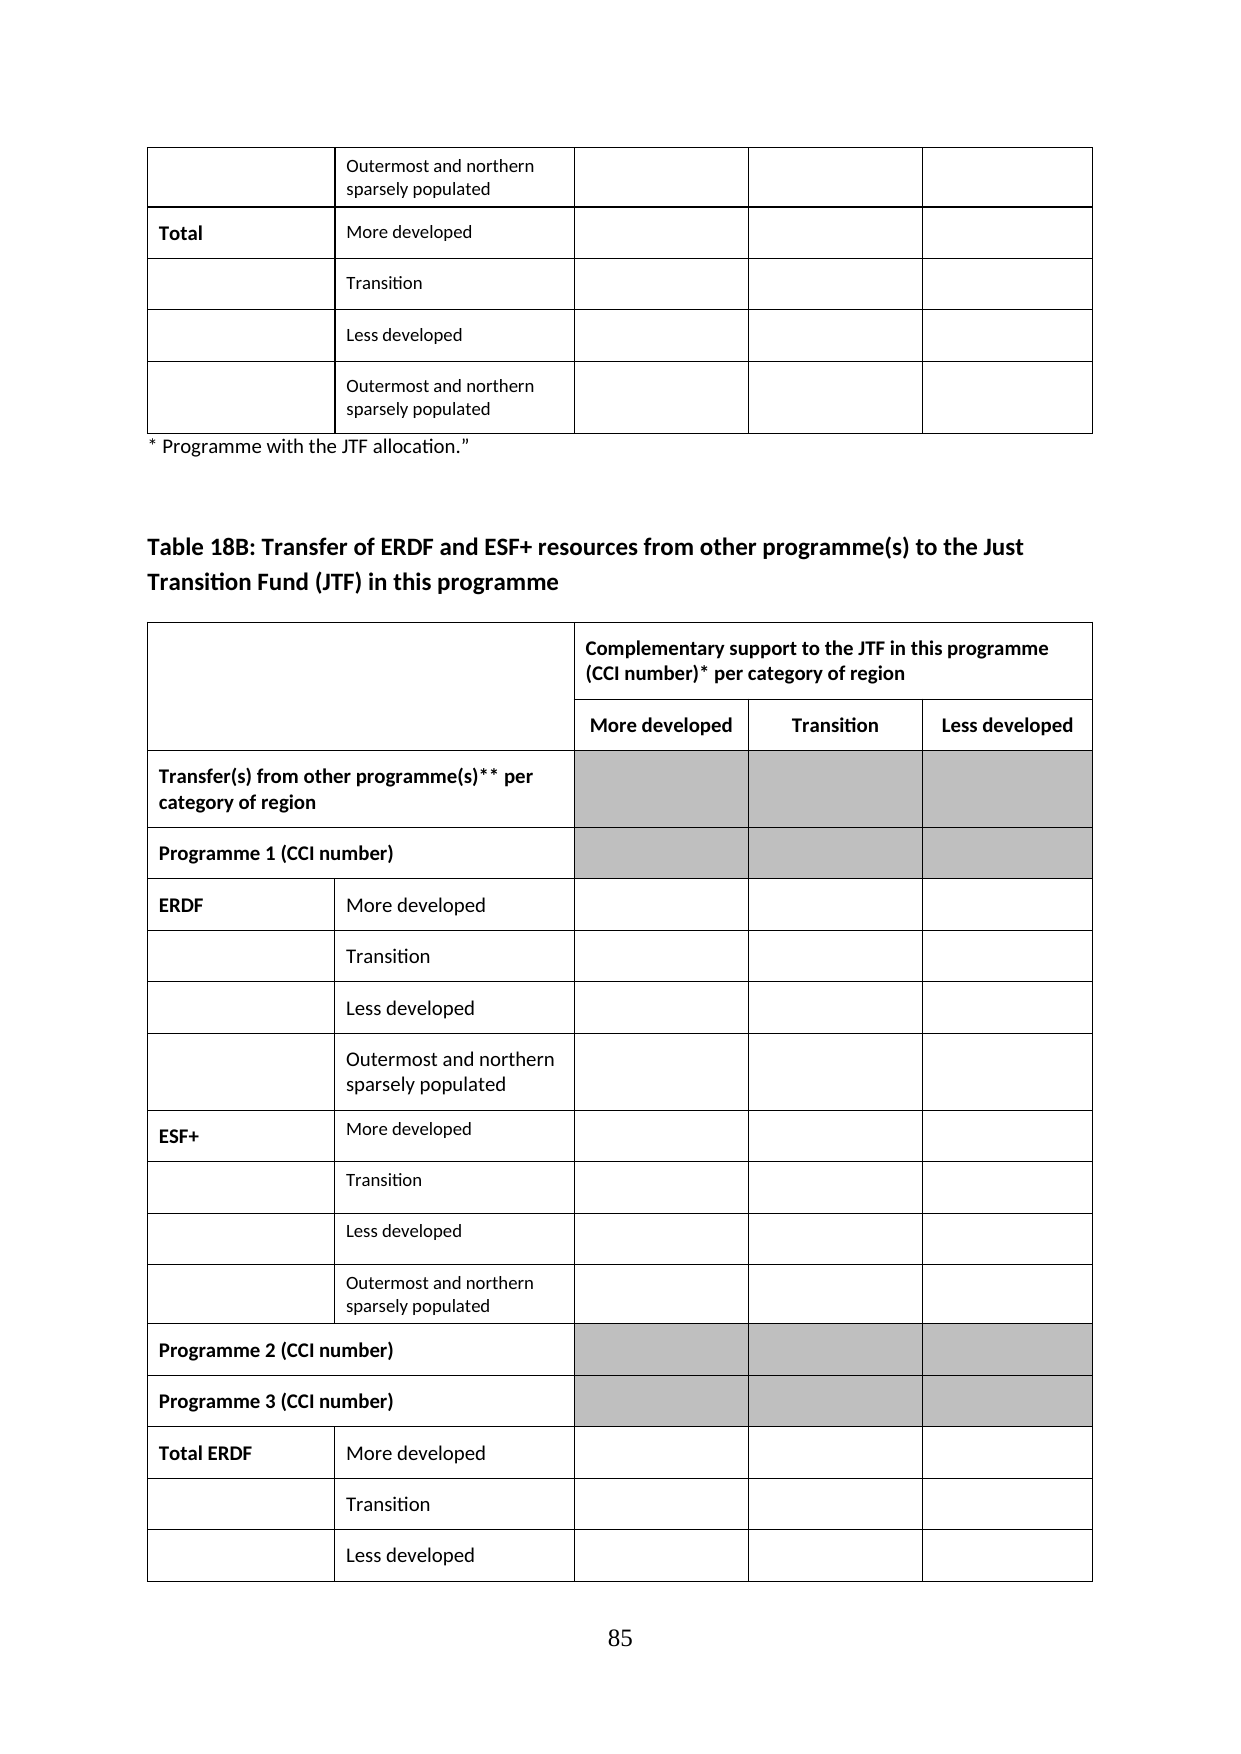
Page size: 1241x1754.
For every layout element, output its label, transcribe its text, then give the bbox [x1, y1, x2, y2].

table_header [148, 623, 574, 750]
table_cell [575, 1034, 748, 1109]
text * Programme with the JTF allocation.” [147, 434, 1093, 459]
text Table 18B: Transfer of ERDF and ESF+ resources from other programme(s) to the Just Transition Fund (JTF) in this programme [147, 531, 1093, 596]
table_cell [923, 148, 1092, 206]
table_cell [923, 1376, 1092, 1426]
table_cell [923, 362, 1092, 433]
table_cell [923, 1162, 1092, 1212]
table_cell [575, 1376, 748, 1426]
table_cell [749, 148, 922, 206]
table_cell Transfer(s) from other programme(s)** per category of region [148, 751, 574, 827]
table_cell [749, 1479, 922, 1529]
table_cell [923, 208, 1092, 258]
table_cell [575, 1324, 748, 1375]
table_cell ESF+ [148, 1111, 334, 1161]
table_cell More developed [336, 208, 574, 258]
table_cell Programme 1 (CCI number) [148, 828, 574, 878]
table_cell [575, 208, 748, 258]
table_cell [923, 310, 1092, 361]
table_cell [923, 1214, 1092, 1264]
table_cell Transition [335, 1162, 574, 1212]
table_cell [749, 208, 922, 258]
table_cell More developed [335, 1111, 574, 1161]
table_cell [575, 362, 748, 433]
table_cell Total ERDF [148, 1427, 334, 1478]
table_cell Less developed [336, 310, 574, 361]
table_cell [923, 259, 1092, 309]
table_cell More developed [335, 1427, 574, 1478]
table_cell [749, 982, 922, 1033]
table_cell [335, 1265, 574, 1323]
table_cell [923, 1324, 1092, 1375]
table_cell [148, 1479, 334, 1529]
table_cell Transition [335, 1479, 574, 1529]
table_cell More developed [575, 700, 748, 750]
table_cell [923, 1265, 1092, 1323]
table_cell [148, 310, 334, 361]
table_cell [336, 362, 574, 433]
table_cell [923, 1427, 1092, 1478]
table_cell [923, 1111, 1092, 1161]
table_cell [923, 828, 1092, 878]
table_cell [749, 259, 922, 309]
table_cell [575, 1530, 748, 1581]
table_cell [923, 1530, 1092, 1581]
table_cell [575, 879, 748, 930]
table_cell [575, 148, 748, 206]
table_cell [749, 1034, 922, 1109]
table_cell [749, 310, 922, 361]
table_cell [749, 1214, 922, 1264]
table_cell [923, 879, 1092, 930]
table_cell Transition [336, 259, 574, 309]
table_cell [749, 1265, 922, 1323]
table_cell More developed [335, 879, 574, 930]
table_cell [148, 362, 334, 433]
table_cell [749, 1111, 922, 1161]
table_cell [923, 751, 1092, 827]
table_cell [148, 1530, 334, 1581]
table_cell Less developed [335, 982, 574, 1033]
table_cell [148, 1034, 334, 1109]
table_cell [749, 1376, 922, 1426]
table_cell [575, 1265, 748, 1323]
table_cell [749, 1427, 922, 1478]
table_cell [148, 931, 334, 981]
table_cell [923, 982, 1092, 1033]
table_cell [749, 931, 922, 981]
table_cell [749, 879, 922, 930]
table_header Complementary support to the JTF in this programme (CCI number)* per category of region [575, 623, 1092, 698]
table_cell [148, 1265, 334, 1323]
table_cell Total [148, 208, 334, 258]
table_cell [749, 362, 922, 433]
table_cell [575, 982, 748, 1033]
table_cell Outermost and northern sparsely populated [335, 1034, 574, 1109]
table_cell [575, 931, 748, 981]
table_cell Transition [749, 700, 922, 750]
table_cell [749, 1530, 922, 1581]
table_cell Programme 2 (CCI number) [148, 1324, 574, 1375]
table_cell [148, 259, 334, 309]
table_cell [923, 931, 1092, 981]
table_cell ERDF [148, 879, 334, 930]
table_cell [575, 1214, 748, 1264]
table_cell [749, 1324, 922, 1375]
table_cell [148, 982, 334, 1033]
table_cell [575, 1111, 748, 1161]
table_cell [575, 310, 748, 361]
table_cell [336, 148, 574, 206]
table_cell [749, 751, 922, 827]
table_cell [575, 1162, 748, 1212]
table_cell [148, 1214, 334, 1264]
table_cell Programme 3 (CCI number) [148, 1376, 574, 1426]
table_cell [575, 1427, 748, 1478]
table_cell [575, 751, 748, 827]
table_cell Transition [335, 931, 574, 981]
table_cell Less developed [335, 1214, 574, 1264]
table_cell [923, 1479, 1092, 1529]
table_cell [575, 259, 748, 309]
table_cell Less developed [923, 700, 1092, 750]
table_cell [749, 828, 922, 878]
table_cell [923, 1034, 1092, 1109]
table_cell Less developed [335, 1530, 574, 1581]
table_cell [575, 1479, 748, 1529]
table_cell [749, 1162, 922, 1212]
table_cell [148, 1162, 334, 1212]
table_cell [575, 828, 748, 878]
